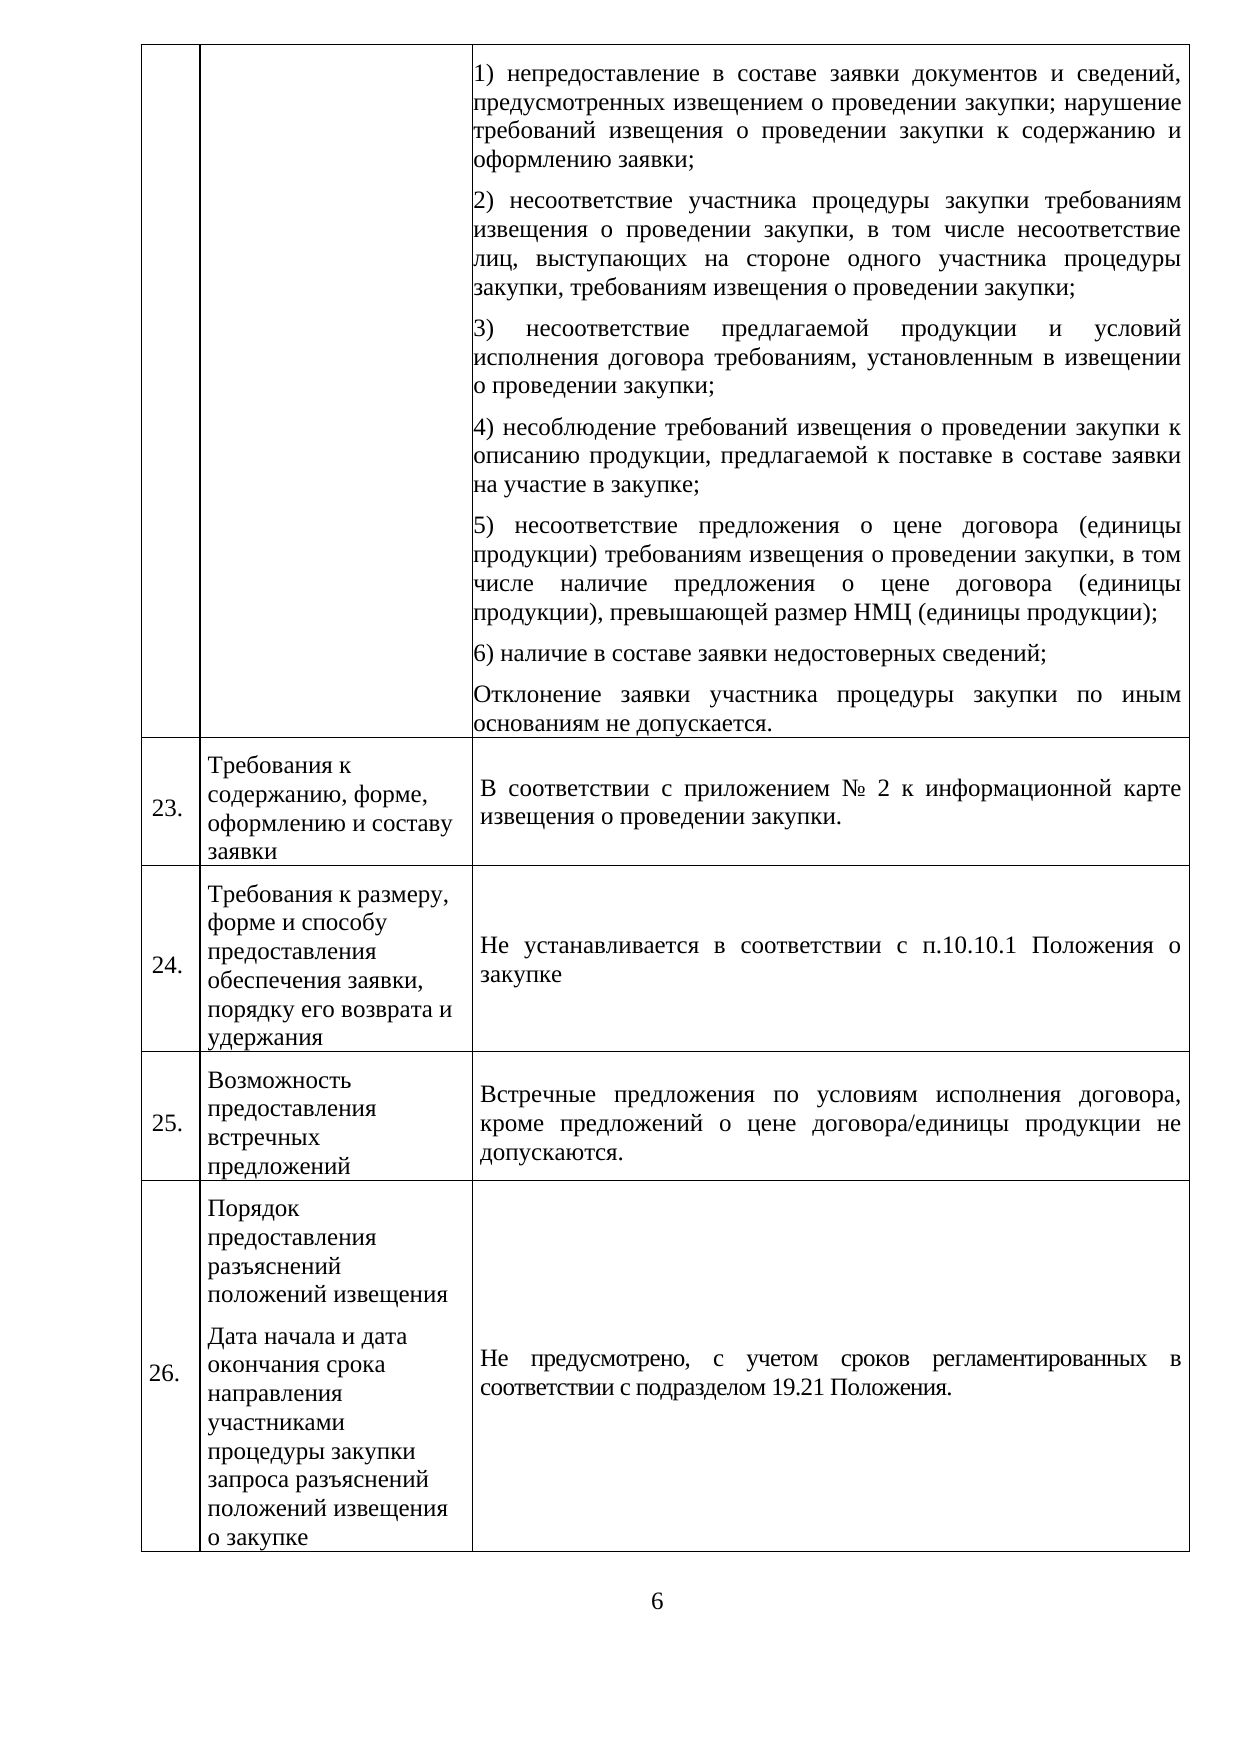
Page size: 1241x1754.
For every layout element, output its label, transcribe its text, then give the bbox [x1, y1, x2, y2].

table_cell В соответствии с приложением № 2 к информационной карте извещения о проведении закупки. [473, 738, 1189, 865]
table_cell [142, 866, 199, 1051]
table_cell Встречные предложения по условиям исполнения договора, кроме предложений о цене договора/единицы продукции не допускаются. [473, 1052, 1189, 1180]
table_cell Не устанавливается в соответствии с п.10.10.1 Положения о закупке [473, 866, 1189, 1051]
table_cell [201, 45, 472, 737]
table_cell [142, 45, 199, 737]
table_cell [142, 738, 199, 865]
table_cell Не предусмотрено, с учетом сроков регламентированных в соответствии с подразделом 19.21 Положения. [473, 1181, 1189, 1551]
table_cell [142, 1181, 199, 1551]
table_cell Требования к содержанию, форме, оформлению и составу заявки [201, 738, 472, 865]
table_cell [473, 45, 1189, 737]
table_cell Порядок предоставления разъяснений положений извещения Дата начала и дата окончания срока направления участниками процедуры закупки запроса разъяснений положений извещения о закупке [201, 1181, 472, 1551]
table_cell Требования к размеру, форме и способу предоставления обеспечения заявки, порядку его возврата и удержания [201, 866, 472, 1051]
table_cell Возможность предоставления встречных предложений [201, 1052, 472, 1180]
table_cell [142, 1052, 199, 1180]
